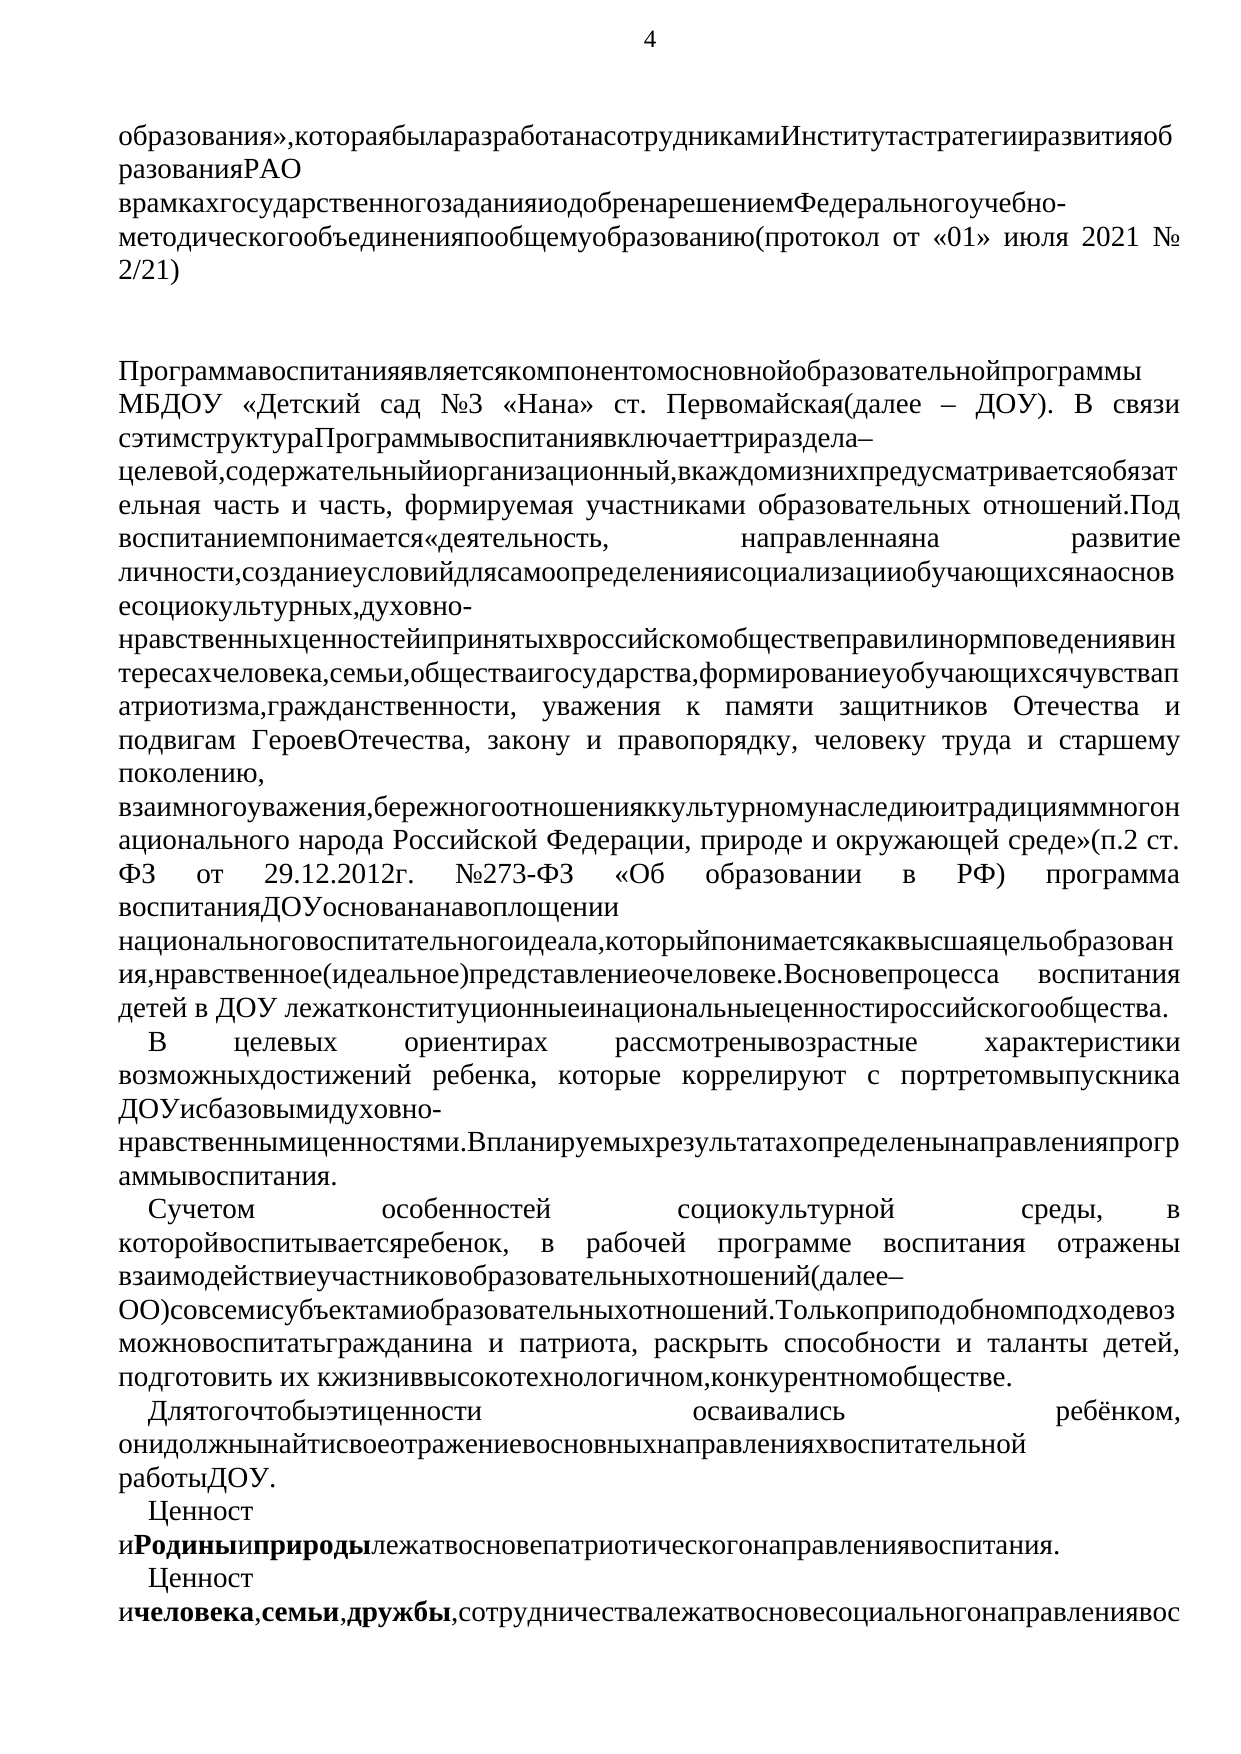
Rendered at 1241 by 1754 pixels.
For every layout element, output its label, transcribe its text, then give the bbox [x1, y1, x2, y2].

text Длятогочтобыэтиценности осваивались ребёнком, онидолжнынайтисвоеотражениевосновныхнаправленияхвоспитательной работыДОУ. [118, 1393, 1181, 1493]
text Сучетом особенностей социокультурной среды, в которойвоспитываетсяребенок, в рабочей программе воспитания отражены взаимодействиеучастниковобразовательныхотношений(далее–ОО)совсемисубъектамиобразовательныхотношений.Толькоприподобномподходевозможновоспитатьгражданина и патриота, раскрыть способности и таланты детей, подготовить их кжизниввысокотехнологичном,конкурентномобществе. [118, 1191, 1181, 1393]
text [118, 1560, 1181, 1627]
text ЦенностиРодиныиприродылежатвосновепатриотическогонаправлениявоспитания. [118, 1493, 1181, 1560]
text В целевых ориентирах рассмотренывозрастные характеристики возможныхдостижений ребенка, которые коррелируют с портретомвыпускника ДОУисбазовымидуховно-нравственнымиценностями.Впланируемыхрезультатахопределенынаправленияпрограммывоспитания. [118, 1024, 1181, 1191]
text Программавоспитанияявляетсякомпонентомосновнойобразовательнойпрограммы МБДОУ «Детский сад №3 «Нана» ст. Первомайская(далее – ДОУ). В связи сэтимструктураПрограммывоспитаниявключаеттрираздела–целевой,содержательныйиорганизационный,вкаждомизнихпредусматриваетсяобязательная часть и часть, формируемая участниками образовательных отношений.Под воспитаниемпонимается«деятельность, направленнаяна развитие личности,созданиеусловийдлясамоопределенияисоциализацииобучающихсянаосновесоциокультурных,духовно-нравственныхценностейипринятыхвроссийскомобществеправилинормповедениявинтересахчеловека,семьи,обществаигосударства,формированиеуобучающихсячувствапатриотизма,гражданственности, уважения к памяти защитников Отечества и подвигам ГероевОтечества, закону и правопорядку, человеку труда и старшему поколению, взаимногоуважения,бережногоотношенияккультурномунаследиюитрадицияммногонационального народа Российской Федерации, природе и окружающей среде»(п.2 ст. ФЗ от 29.12.2012г. №273-ФЗ «Об образовании в РФ) программа воспитанияДОУосновананавоплощении национальноговоспитательногоидеала,которыйпонимаетсякаквысшаяцельобразования,нравственное(идеальное)представлениеочеловеке.Восновепроцесса воспитания детей в ДОУ лежатконституционныеинациональныеценностироссийскогообщества. [118, 286, 1181, 1024]
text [118, 118, 1181, 286]
